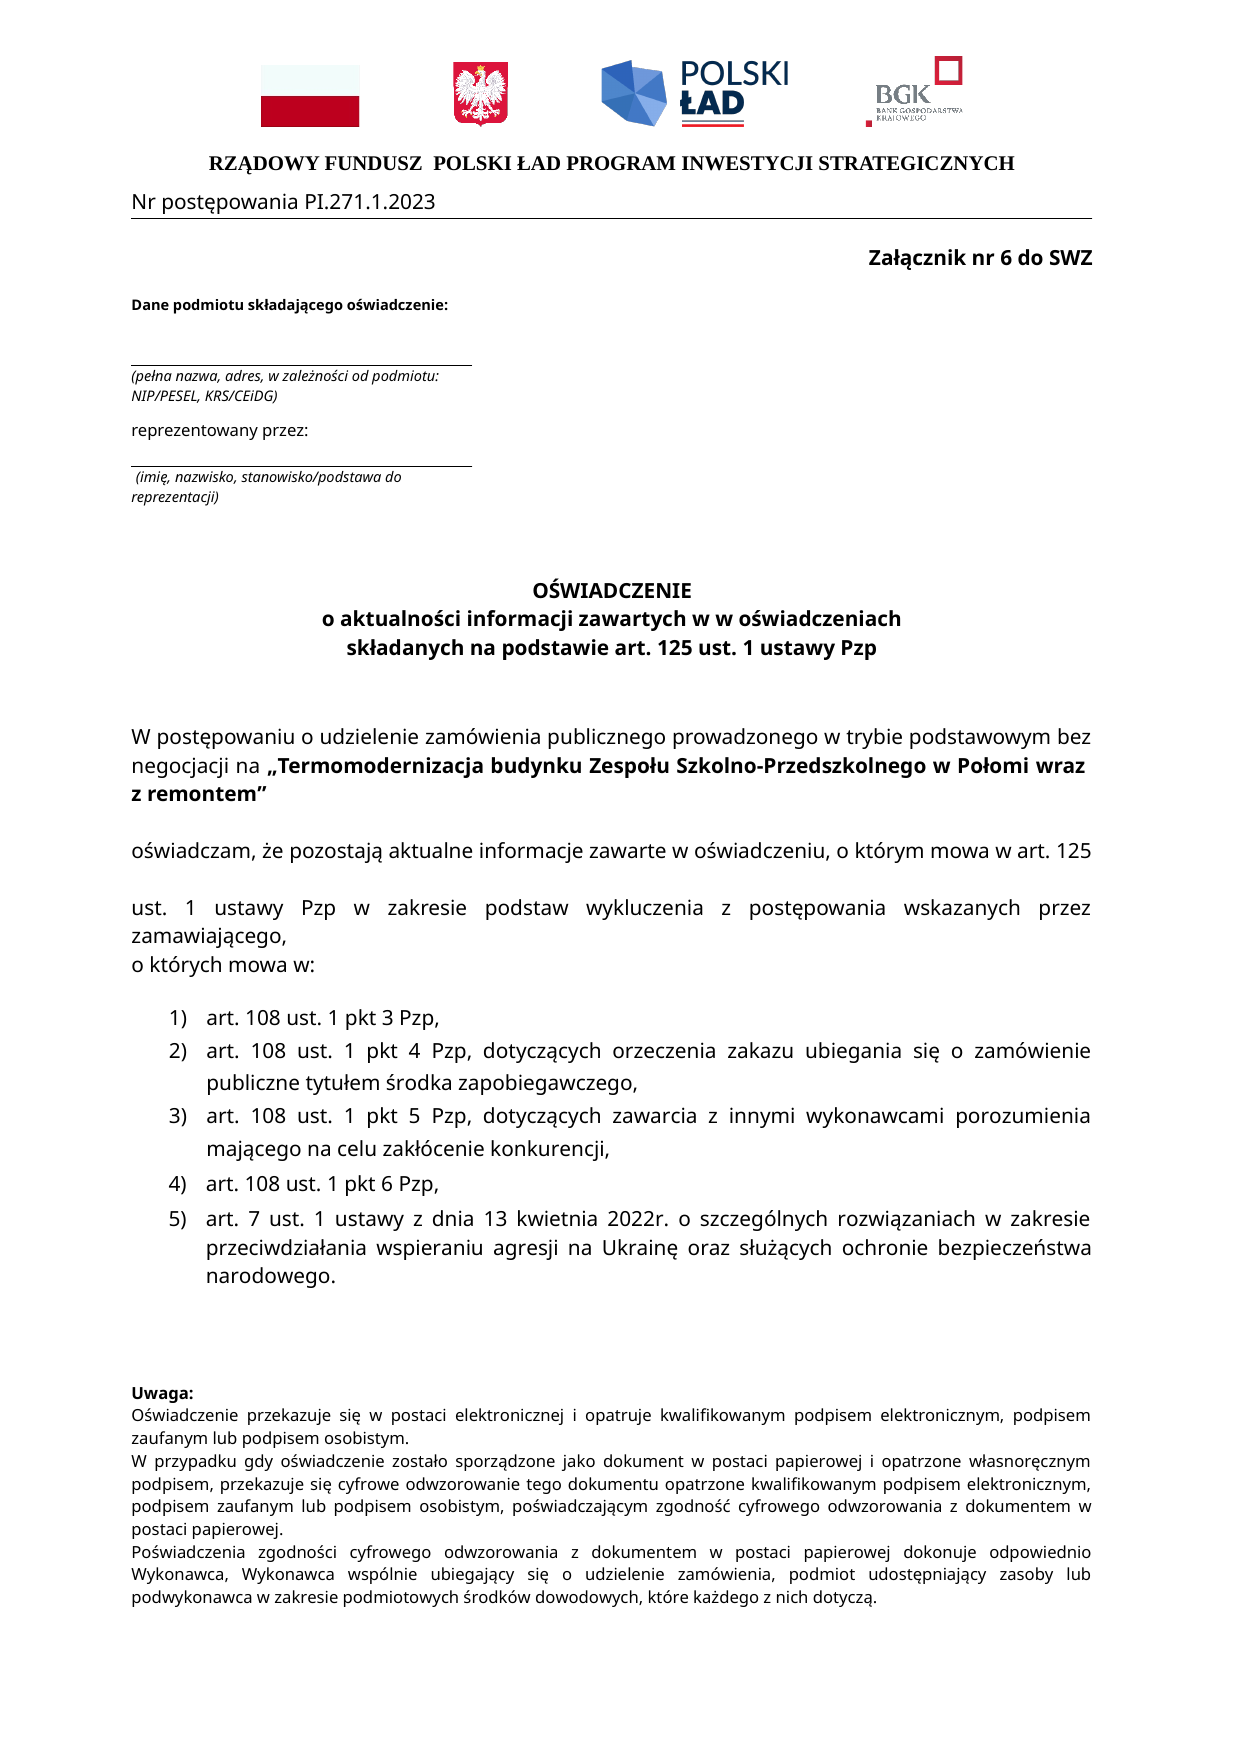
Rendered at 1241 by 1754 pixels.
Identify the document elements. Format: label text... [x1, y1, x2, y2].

text o aktualności informacji zawartych w w oświadczeniach [131, 604, 1092, 633]
picture [261, 65, 360, 127]
list art. 108 ust. 1 pkt 4 Pzp, dotyczących orzeczenia zakazu ubiegania się o zamówienie publiczne tytułem środka zapobiegawczego, [169, 1036, 1092, 1097]
picture [601, 60, 788, 127]
list art. 7 ust. 1 ustawy z dnia 13 kwietnia 2022r. o szczególnych rozwiązaniach w zakresie przeciwdziałania wspieraniu agresji na Ukrainę oraz służących ochronie bezpieczeństwa narodowego. [168, 1204, 1092, 1289]
text składanych na podstawie art. 125 ust. 1 ustawy Pzp [131, 633, 1092, 661]
text W postępowaniu o udzielenie zamówienia publicznego prowadzonego w trybie podstawowym bez negocjacji na „Termomodernizacja budynku Zespołu Szkolno-Przedszkolnego w Połomi wraz z remontem” [131, 722, 1092, 808]
list Poświadczenia zgodności cyfrowego odwzorowania z dokumentem w postaci papierowej dokonuje odpowiednio Wykonawca, Wykonawca wspólnie ubiegający się o udzielenie zamówienia, podmiot udostępniający zasoby lub podwykonawca w zakresie podmiotowych środków dowodowych, które każdego z nich dotyczą. [131, 1540, 1092, 1608]
text Uwaga: [131, 1381, 1092, 1404]
list art. 108 ust. 1 pkt 6 Pzp, [168, 1169, 1092, 1197]
list art. 108 ust. 1 pkt 3 Pzp, [169, 1003, 1092, 1032]
picture [865, 56, 963, 127]
list Oświadczenie przekazuje się w postaci elektronicznej i opatruje kwalifikowanym podpisem elektronicznym, podpisem zaufanym lub podpisem osobistym. [131, 1404, 1092, 1449]
list art. 108 ust. 1 pkt 5 Pzp, dotyczących zawarcia z innymi wykonawcami porozumienia mającego na celu zakłócenie konkurencji, [169, 1101, 1092, 1162]
text (imię, nazwisko, stanowisko/podstawa do reprezentacji) [131, 467, 472, 507]
text Załącznik nr 6 do SWZ [131, 243, 1092, 271]
picture [453, 62, 508, 127]
text Dane podmiotu składającego oświadczenie: [131, 295, 472, 315]
text reprezentowany przez: [131, 418, 1092, 441]
text OŚWIADCZENIE [131, 576, 1092, 604]
text oświadczam, że pozostają aktualne informacje zawarte w oświadczeniu, o którym mowa w art. 125 ust. 1 ustawy Pzp w zakresie podstaw wykluczenia z postępowania wskazanych przez zamawiającego, o których mowa w: [131, 836, 1092, 978]
text (pełna nazwa, adres, w zależności od podmiotu: NIP/PESEL, KRS/CEiDG) [131, 366, 472, 406]
list W przypadku gdy oświadczenie zostało sporządzone jako dokument w postaci papierowej i opatrzone własnoręcznym podpisem, przekazuje się cyfrowe odwzorowanie tego dokumentu opatrzone kwalifikowanym podpisem elektronicznym, podpisem zaufanym lub podpisem osobistym, poświadczającym zgodność cyfrowego odwzorowania z dokumentem w postaci papierowej. [131, 1449, 1092, 1540]
